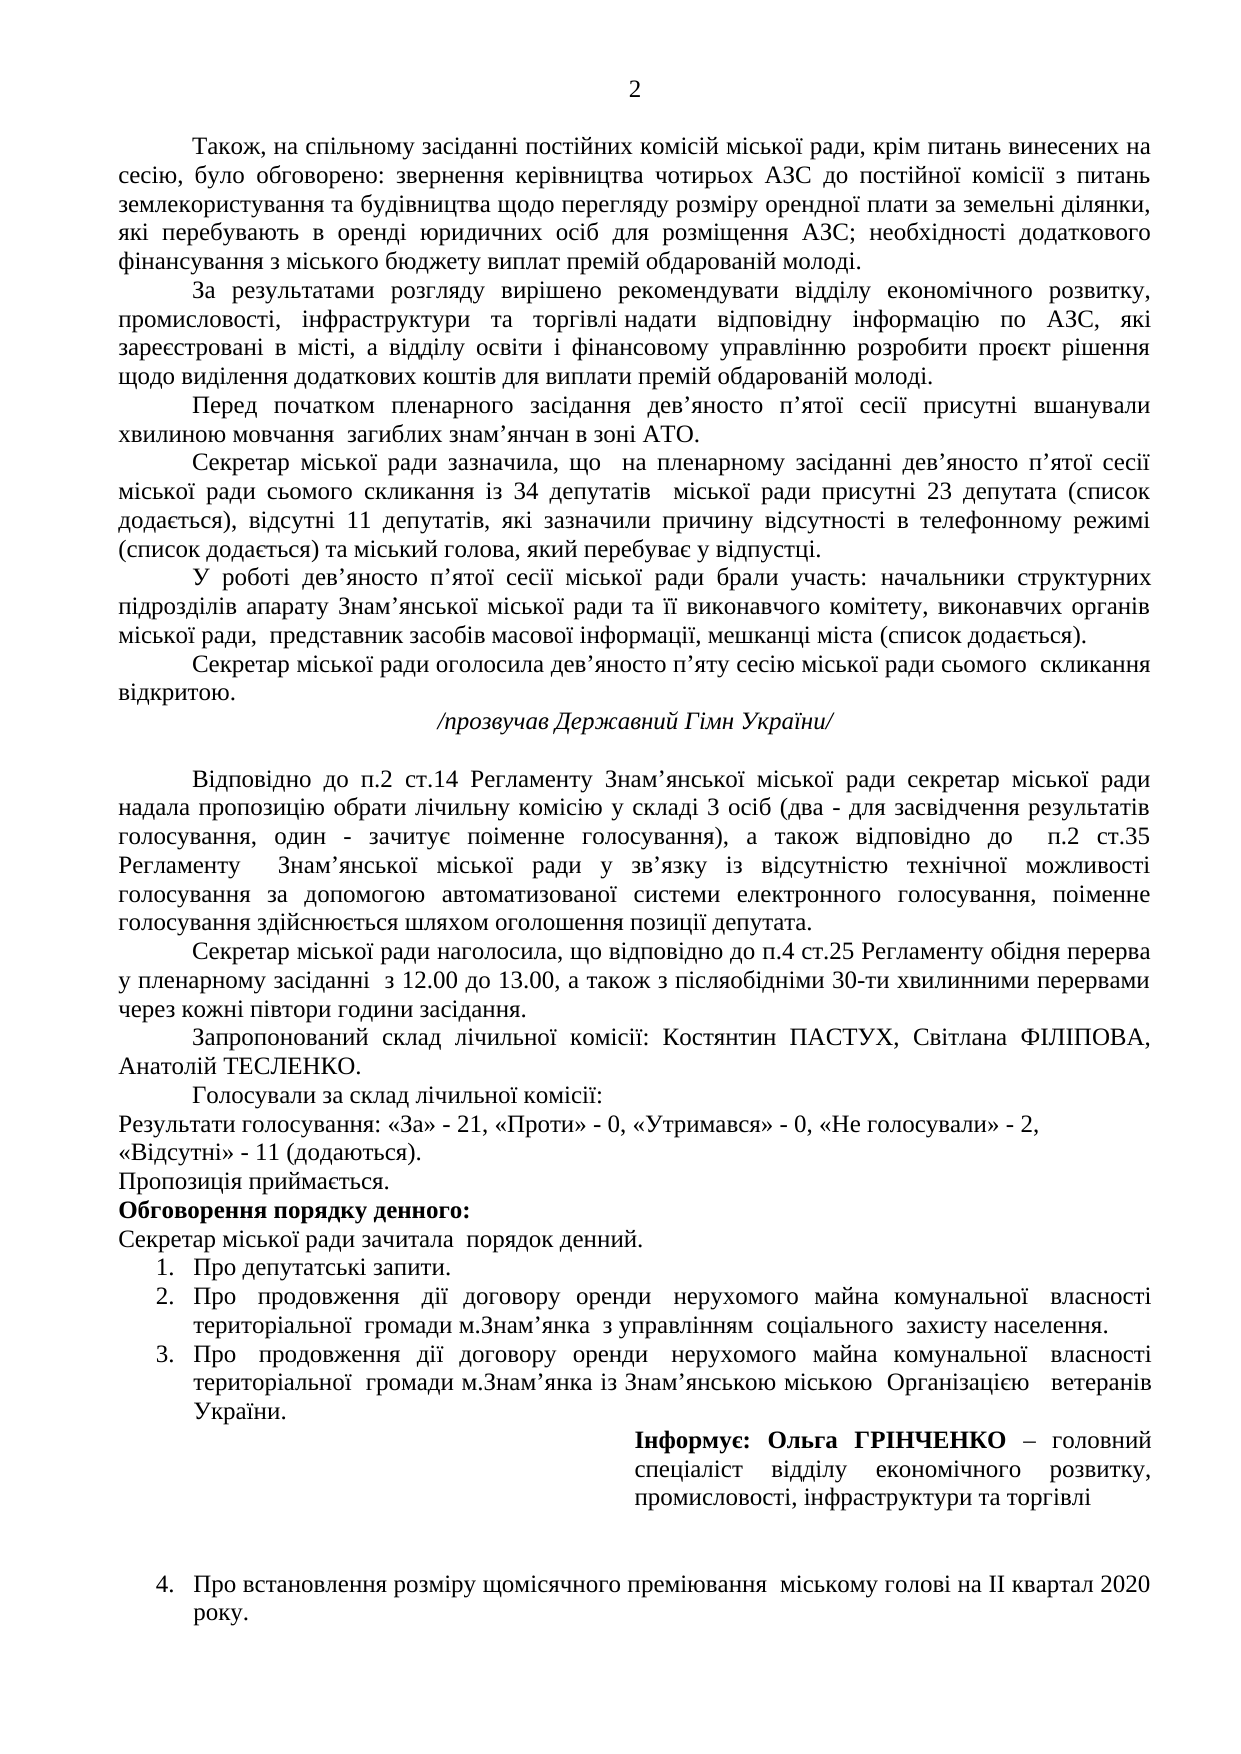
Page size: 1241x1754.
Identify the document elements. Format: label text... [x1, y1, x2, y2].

text /прозвучав Державний Гімн України/ [118, 706, 1152, 735]
text Пропозиція приймається. [118, 1166, 1152, 1195]
text Запропонований склад лічильної комісії: Костянтин ПАСТУХ, Світлана ФІЛІПОВА, Анатолій ТЕСЛЕНКО. [118, 1022, 1152, 1080]
text У роботі дев’яносто п’ятої сесії міської ради брали участь: начальники структурних підрозділів апарату Знам’янської міської ради та її виконавчого комітету, виконавчих органів міської ради, представник засобів масової інформації, мешканці міста (список додається). [118, 562, 1152, 649]
text Секретар міської ради наголосила, що відповідно до п.4 ст.25 Регламенту обідня перерва у пленарному засіданні з 12.00 до 13.00, а також з післяобідніми 30-ти хвилинними перервами через кожні півтори години засідання. [118, 936, 1152, 1022]
text Перед початком пленарного засідання дев’яносто п’ятої сесії присутні вшанували хвилиною мовчання загиблих знам’янчан в зоні АТО. [118, 390, 1152, 447]
text Також, на спільному засіданні постійних комісій міської ради, крім питань винесених на сесію, було обговорено: звернення керівництва чотирьох АЗС до постійної комісії з питань землекористування та будівництва щодо перегляду розміру орендної плати за земельні ділянки, які перебувають в оренді юридичних осіб для розміщення АЗС; необхідності додаткового фінансування з міського бюджету виплат премій обдарованій молоді. [118, 131, 1152, 275]
list Про продовження дії договору оренди нерухомого майна комунальної власності територіальної громади м.Знам’янка з управлінням соціального захисту населення. [156, 1281, 1152, 1339]
text Інформує: Ольга ГРІНЧЕНКО – головний спеціаліст відділу економічного розвитку, промисловості, інфраструктури та торгівлі [634, 1482, 1152, 1511]
list Про депутатські запити. [156, 1252, 1152, 1281]
text «Відсутні» - 11 (додаються). [118, 1137, 1152, 1166]
text Результати голосування: «За» - 21, «Проти» - 0, «Утримався» - 0, «Не голосували» - 2, [118, 1109, 1152, 1137]
list Про встановлення розміру щомісячного преміювання міському голові на ІІ квартал 2020 року. [156, 1569, 1152, 1626]
text Секретар міської ради оголосила дев’яносто п’яту сесію міської ради сьомого скликання відкритою. [118, 649, 1152, 706]
list Про продовження дії договору оренди нерухомого майна комунальної власності територіальної громади м.Знам’янка із Знам’янською міською Організацією ветеранів України. [156, 1339, 1152, 1425]
text Секретар міської ради зазначила, що на пленарному засіданні дев’яносто п’ятої сесії міської ради сьомого скликання із 34 депутатів міської ради присутні 23 депутата (список додається), відсутні 11 депутатів, які зазначили причину відсутності в телефонному режимі (список додається) та міський голова, який перебуває у відпустці. [118, 447, 1152, 562]
text Обговорення порядку денного: [118, 1195, 1152, 1224]
text Секретар міської ради зачитала порядок денний. [118, 1224, 1152, 1252]
text За результатами розгляду вирішено рекомендувати відділу економічного розвитку, промисловості, інфраструктури та торгівлі надати відповідну інформацію по АЗС, які зареєстровані в місті, а відділу освіти і фінансовому управлінню розробити проєкт рішення щодо виділення додаткових коштів для виплати премій обдарованій молоді. [118, 275, 1152, 390]
text Голосували за склад лічильної комісії: [118, 1080, 1152, 1109]
text Відповідно до п.2 ст.14 Регламенту Знам’янської міської ради секретар міської ради надала пропозицію обрати лічильну комісію у складі 3 осіб (два - для засвідчення результатів голосування, один - зачитує поіменне голосування), а також відповідно до п.2 ст.35 Регламенту Знам’янської міської ради у зв’язку із відсутністю технічної можливості голосування за допомогою автоматизованої системи електронного голосування, поіменне голосування здійснюється шляхом оголошення позиції депутата. [118, 764, 1152, 936]
